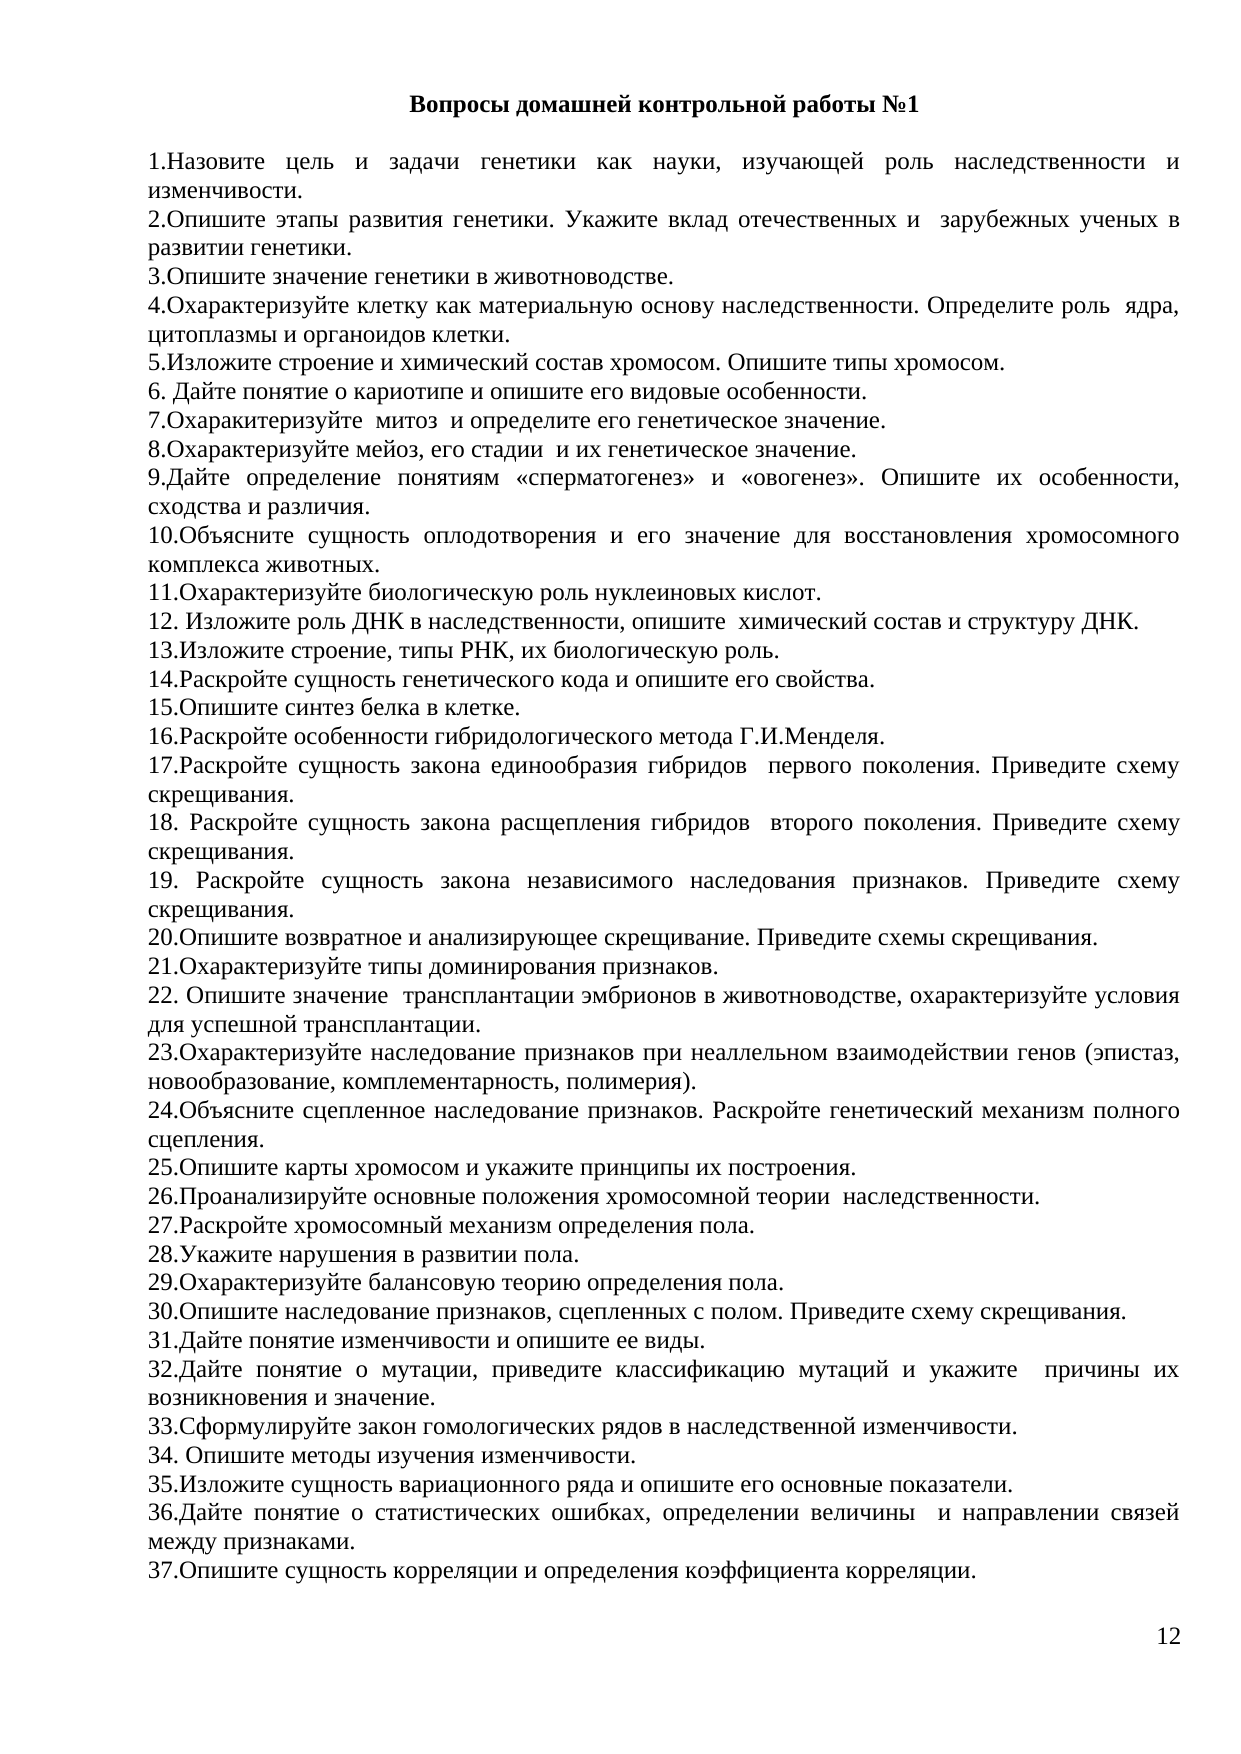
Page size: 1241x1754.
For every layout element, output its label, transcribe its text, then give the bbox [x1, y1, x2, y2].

text 36.Дайте понятие о статистических ошибках, определении величины и направлении связей между признаками. [148, 1497, 1181, 1555]
text 28.Укажите нарушения в развитии пола. [148, 1239, 1181, 1267]
text 32.Дайте понятие о мутации, приведите классификацию мутаций и укажите причины их возникновения и значение. [148, 1354, 1181, 1411]
text 29.Охарактеризуйте балансовую теорию определения пола. [148, 1267, 1181, 1296]
text Вопросы домашней контрольной работы №1 [148, 89, 1181, 117]
text 9.Дайте определение понятиям «сперматогенез» и «овогенез». Опишите их особенности, сходства и различия. [148, 462, 1181, 520]
text 24.Объясните сцепленное наследование признаков. Раскройте генетический механизм полного сцепления. [148, 1095, 1181, 1152]
text 7.Охаракитеризуйте митоз и определите его генетическое значение. [148, 405, 1181, 434]
text 10.Объясните сущность оплодотворения и его значение для восстановления хромосомного комплекса животных. [148, 520, 1181, 577]
text 37.Опишите сущность корреляции и определения коэффициента корреляции. [148, 1555, 1181, 1584]
text 27.Раскройте хромосомный механизм определения пола. [148, 1210, 1181, 1239]
text 33.Сформулируйте закон гомологических рядов в наследственной изменчивости. [148, 1411, 1181, 1440]
text 2.Опишите этапы развития генетики. Укажите вклад отечественных и зарубежных ученых в развитии генетики. [148, 204, 1181, 261]
text 23.Охарактеризуйте наследование признаков при неаллельном взаимодействии генов (эпистаз, новообразование, комплементарность, полимерия). [148, 1037, 1181, 1095]
text 25.Опишите карты хромосом и укажите принципы их построения. [148, 1152, 1181, 1181]
text 12. Изложите роль ДНК в наследственности, опишите химический состав и структуру ДНК. [148, 606, 1181, 635]
text 3.Опишите значение генетики в животноводстве. [148, 261, 1181, 290]
text 19. Раскройте сущность закона независимого наследования признаков. Приведите схему скрещивания. [148, 865, 1181, 922]
text 16.Раскройте особенности гибридологического метода Г.И.Менделя. [148, 721, 1181, 750]
text 20.Опишите возвратное и анализирующее скрещивание. Приведите схемы скрещивания. [148, 922, 1181, 951]
text 22. Опишите значение трансплантации эмбрионов в животноводстве, охарактеризуйте условия для успешной трансплантации. [148, 980, 1181, 1037]
text 34. Опишите методы изучения изменчивости. [148, 1440, 1181, 1469]
text 26.Проанализируйте основные положения хромосомной теории наследственности. [148, 1181, 1181, 1210]
text 15.Опишите синтез белка в клетке. [148, 692, 1181, 721]
text 6. Дайте понятие о кариотипе и опишите его видовые особенности. [148, 376, 1181, 405]
text 21.Охарактеризуйте типы доминирования признаков. [148, 951, 1181, 980]
text 4.Охарактеризуйте клетку как материальную основу наследственности. Определите роль ядра, цитоплазмы и органоидов клетки. [148, 290, 1181, 347]
text 11.Охарактеризуйте биологическую роль нуклеиновых кислот. [148, 577, 1181, 606]
text 35.Изложите сущность вариационного ряда и опишите его основные показатели. [148, 1469, 1181, 1497]
text 17.Раскройте сущность закона единообразия гибридов первого поколения. Приведите схему скрещивания. [148, 750, 1181, 807]
text 14.Раскройте сущность генетического кода и опишите его свойства. [148, 664, 1181, 692]
text 30.Опишите наследование признаков, сцепленных с полом. Приведите схему скрещивания. [148, 1296, 1181, 1325]
text 1.Назовите цель и задачи генетики как науки, изучающей роль наследственности и изменчивости. [148, 146, 1181, 204]
text 31.Дайте понятие изменчивости и опишите ее виды. [148, 1325, 1181, 1354]
text 8.Охарактеризуйте мейоз, его стадии и их генетическое значение. [148, 434, 1181, 462]
text 13.Изложите строение, типы РНК, их биологическую роль. [148, 635, 1181, 664]
text 18. Раскройте сущность закона расщепления гибридов второго поколения. Приведите схему скрещивания. [148, 807, 1181, 865]
text 5.Изложите строение и химический состав хромосом. Опишите типы хромосом. [148, 347, 1181, 376]
